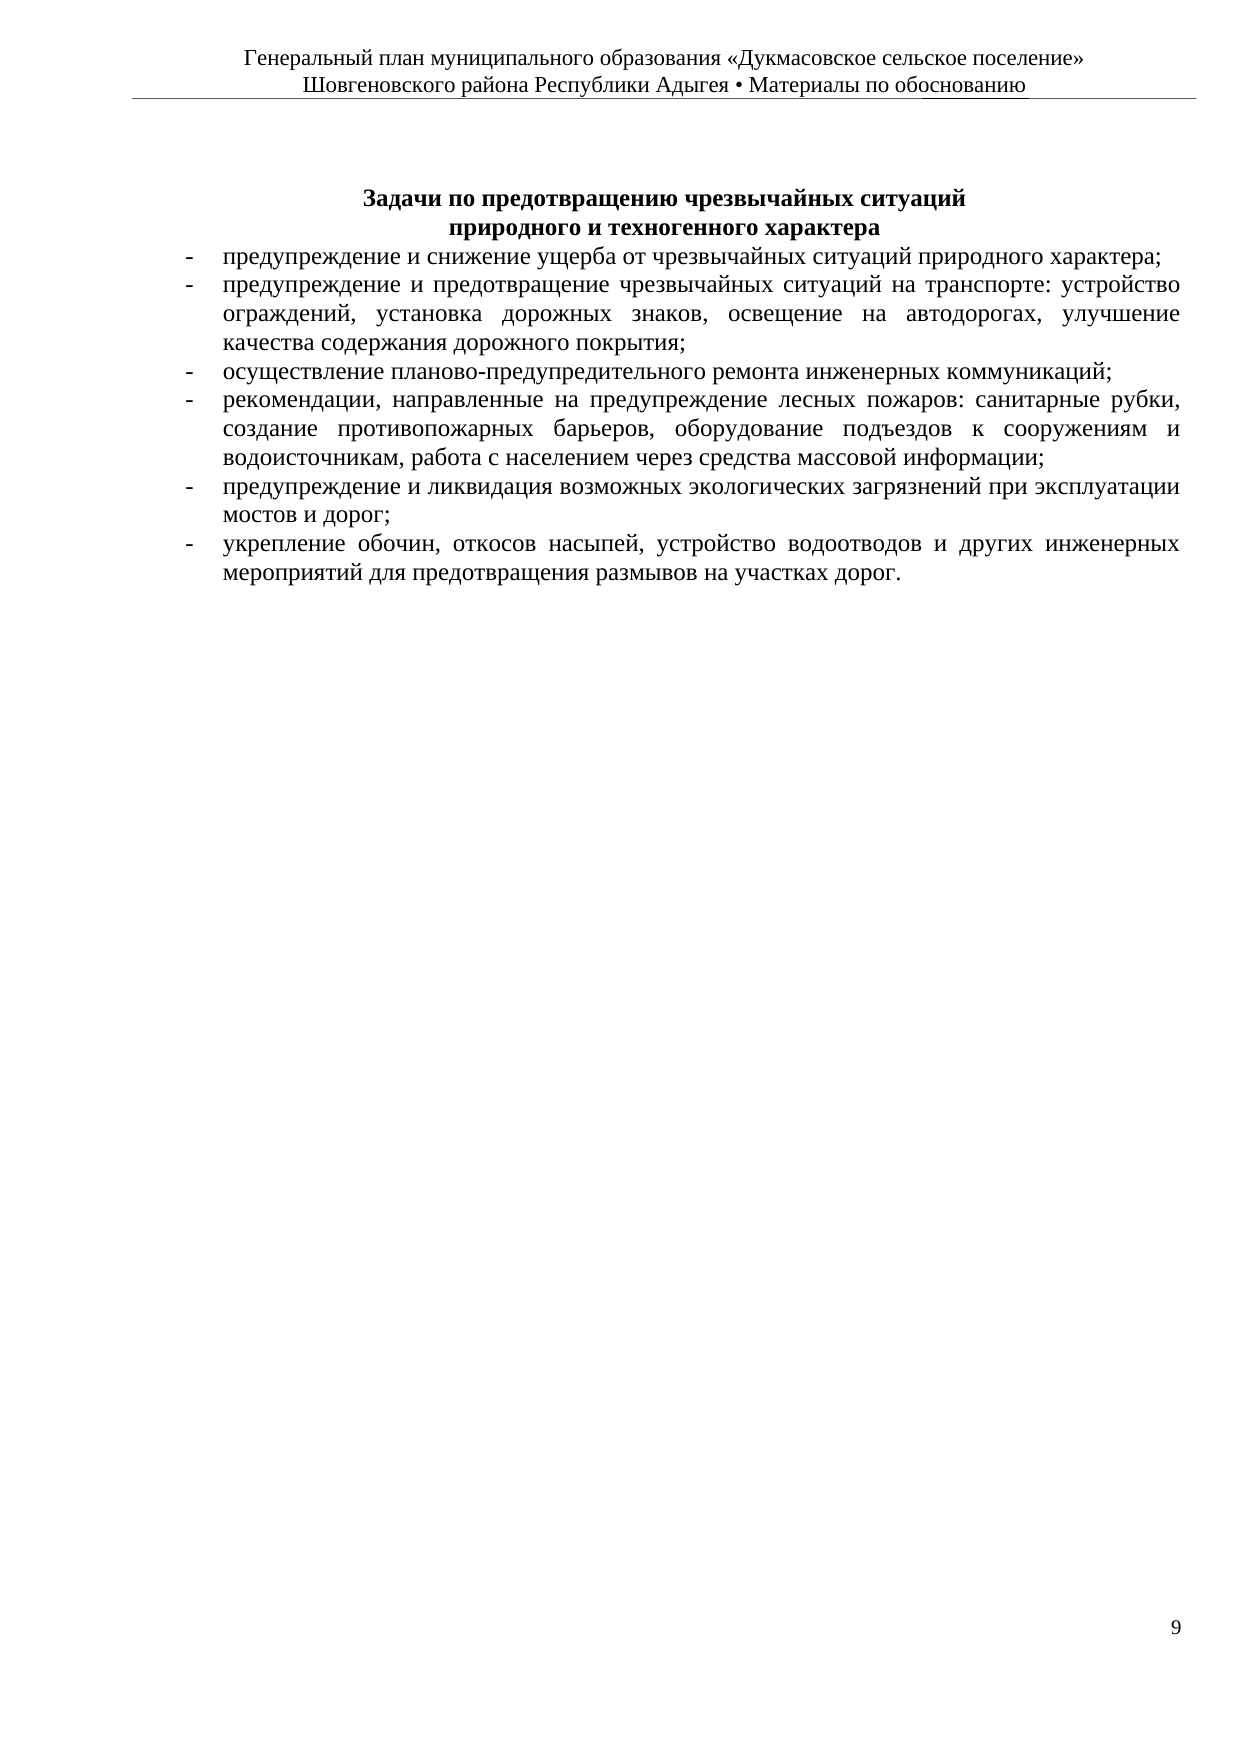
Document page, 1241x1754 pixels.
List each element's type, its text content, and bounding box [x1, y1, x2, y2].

list предупреждение и ликвидация возможных экологических загрязнений при эксплуатации мостов и дорог; [185, 471, 1181, 528]
list рекомендации, направленные на предупреждение лесных пожаров: санитарные рубки, создание противопожарных барьеров, оборудование подъездов к сооружениям и водоисточникам, работа с населением через средства массовой информации; [185, 384, 1181, 471]
list осуществление планово-предупредительного ремонта инженерных коммуникаций; [185, 356, 1181, 384]
list укрепление обочин, откосов насыпей, устройство водоотводов и других инженерных мероприятий для предотвращения размывов на участках дорог. [185, 528, 1181, 586]
text Задачи по предотвращению чрезвычайных ситуаций природного и техногенного характера [148, 183, 1181, 241]
list предупреждение и предотвращение чрезвычайных ситуаций на транспорте: устройство ограждений, установка дорожных знаков, освещение на автодорогах, улучшение качества содержания дорожного покрытия; [185, 269, 1181, 356]
list предупреждение и снижение ущерба от чрезвычайных ситуаций природного характера; [185, 241, 1181, 269]
